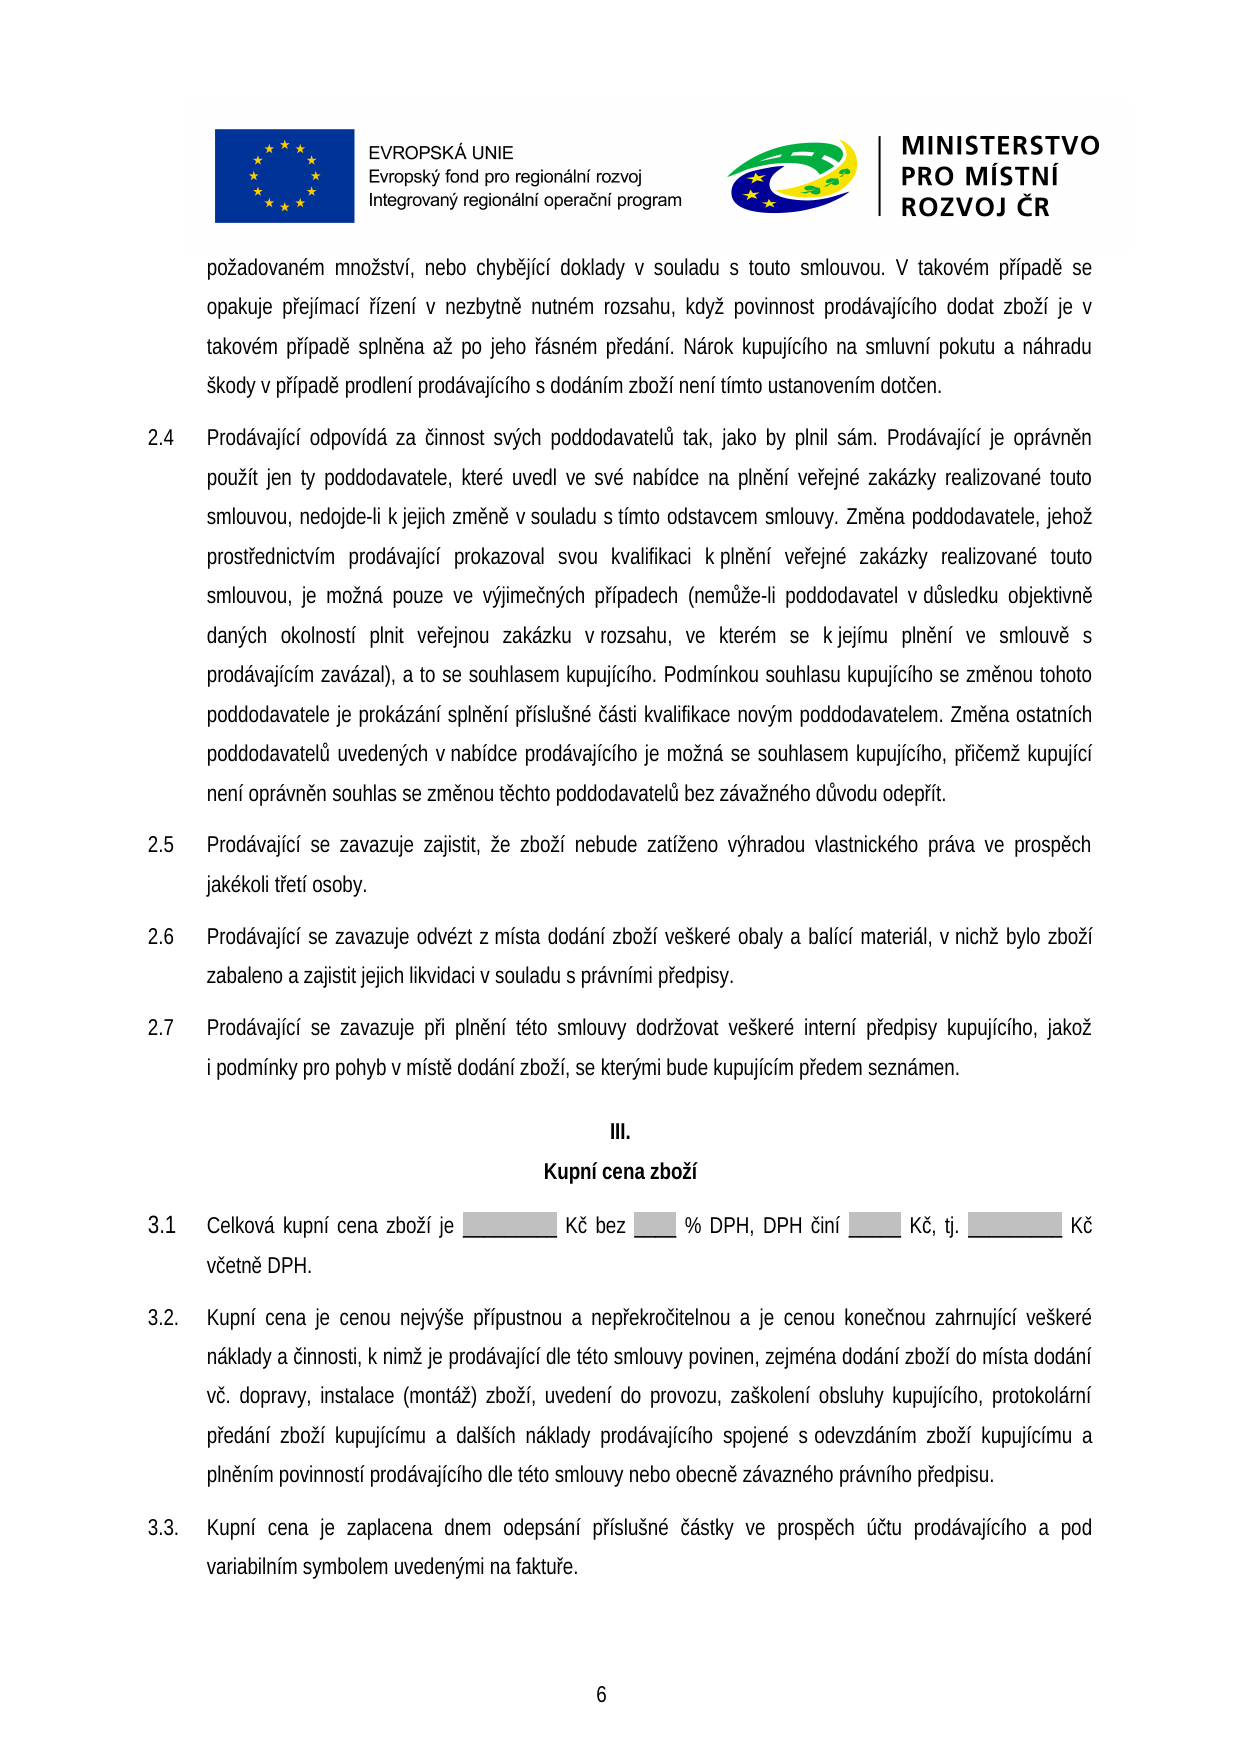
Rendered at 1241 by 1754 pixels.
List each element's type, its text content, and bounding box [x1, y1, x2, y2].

picture [184, 97, 1130, 254]
list Kupní cena je zaplacena dnem odepsání příslušné částky ve prospěch účtu prodávajícího a pod variabilním symbolem uvedenými na faktuře. [148, 1513, 1093, 1579]
list Prodávající odpovídá za činnost svých poddodavatelů tak, jako by plnil sám. Prodávající je oprávněn použít jen ty poddodavatele, které uvedl ve své nabídce na plnění veřejné zakázky realizované touto smlouvou, nedojde-li k jejich změně v souladu s tímto odstavcem smlouvy. Změna poddodavatele, jehož prostřednictvím prodávající prokazoval svou kvalifikaci k plnění veřejné zakázky realizované touto smlouvou, je možná pouze ve výjimečných případech (nemůže-li poddodavatel v důsledku objektivně daných okolností plnit veřejnou zakázku v rozsahu, ve kterém se k jejímu plnění ve smlouvě s prodávajícím zavázal), a to se souhlasem kupujícího. Podmínkou souhlasu kupujícího se změnou tohoto poddodavatele je prokázání splnění příslušné části kvalifikace novým poddodavatelem. Změna ostatních poddodavatelů uvedených v nabídce prodávajícího je možná se souhlasem kupujícího, přičemž kupující není oprávněn souhlas se změnou těchto poddodavatelů bez závažného důvodu odepřít. [148, 424, 1093, 806]
list Prodávající se zavazuje odvézt z místa dodání zboží veškeré obaly a balící materiál, v nichž bylo zboží zabaleno a zajistit jejich likvidaci v souladu s právními předpisy. [148, 923, 1093, 989]
list Kupní cena zboží [148, 1158, 1093, 1184]
list Celková kupní cena zboží je _________ Kč bez ____ % DPH, DPH činí _____ Kč, tj. _________ Kč včetně DPH. [148, 1210, 1093, 1278]
text 3.2. Kupní cena je cenou nejvýše přípustnou a nepřekročitelnou a je cenou konečnou zahrnující veškeré náklady a činnosti, k nimž je prodávající dle této smlouvy povinen, zejména dodání zboží do místa dodání vč. dopravy, instalace (montáž) zboží, uvedení do provozu, zaškolení obsluhy kupujícího, protokolární předání zboží kupujícímu a dalších náklady prodávajícího spojené s odevzdáním zboží kupujícímu a plněním povinností prodávajícího dle této smlouvy nebo obecně závazného právního předpisu. [148, 1303, 1093, 1488]
list Prodávající se zavazuje zajistit, že zboží nebude zatíženo výhradou vlastnického práva ve prospěch jakékoli třetí osoby. [148, 831, 1093, 897]
list Prodávající se zavazuje při plnění této smlouvy dodržovat veškeré interní předpisy kupujícího, jakož i podmínky pro pohyb v místě dodání zboží, se kterými bude kupujícím předem seznámen. [148, 1014, 1093, 1080]
text III. [148, 1118, 1093, 1145]
